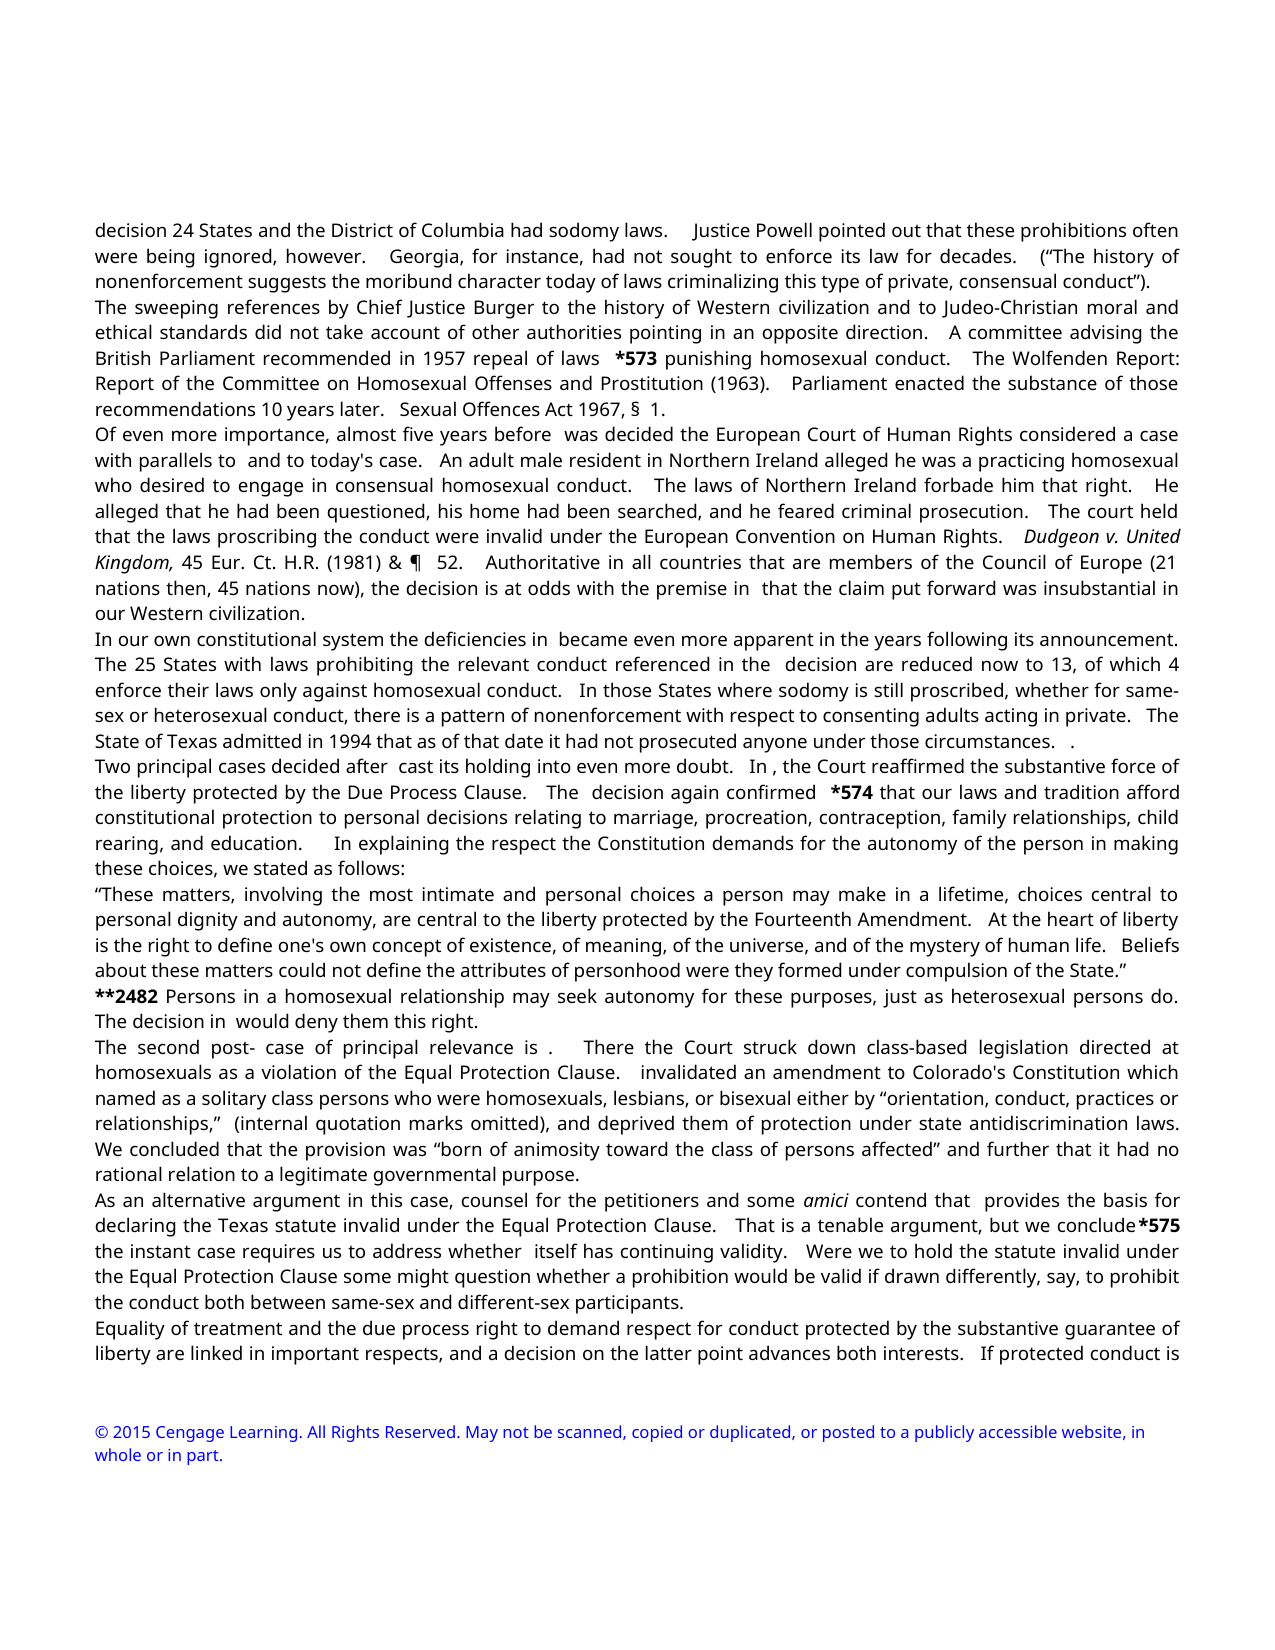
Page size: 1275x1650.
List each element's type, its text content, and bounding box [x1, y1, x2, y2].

text “These matters, involving the most intimate and personal choices a person may make in a lifetime, choices central to personal dignity and autonomy, are central to the liberty protected by the Fourteenth Amendment. At the heart of liberty is the right to define one's own concept of existence, of meaning, of the universe, and of the mystery of human life. Beliefs about these matters could not define the attributes of personhood were they formed under compulsion of the State.” [94, 881, 1181, 983]
text The sweeping references by Chief Justice Burger to the history of Western civilization and to Judeo-Christian moral and ethical standards did not take account of other authorities pointing in an opposite direction. A committee advising the British Parliament recommended in 1957 repeal of laws *573 punishing homosexual conduct. The Wolfenden Report: Report of the Committee on Homosexual Offenses and Prostitution (1963). Parliament enacted the substance of those recommendations 10 years later. Sexual Offences Act 1967, § 1. [94, 294, 1181, 422]
text The second post- case of principal relevance is . There the Court struck down class-based legislation directed at homosexuals as a violation of the Equal Protection Clause. invalidated an amendment to Colorado's Constitution which named as a solitary class persons who were homosexuals, lesbians, or bisexual either by “orientation, conduct, practices or relationships,” (internal quotation marks omitted), and deprived them of protection under state antidiscrimination laws. We concluded that the provision was “born of animosity toward the class of persons affected” and further that it had no rational relation to a legitimate governmental purpose. [94, 1034, 1181, 1187]
text Of even more importance, almost five years before was decided the European Court of Human Rights considered a case with parallels to and to today's case. An adult male resident in Northern Ireland alleged he was a practicing homosexual who desired to engage in consensual homosexual conduct. The laws of Northern Ireland forbade him that right. He alleged that he had been questioned, his home had been searched, and he feared criminal prosecution. The court held that the laws proscribing the conduct were invalid under the European Convention on Human Rights. Dudgeon v. United Kingdom, 45 Eur. Ct. H.R. (1981) & ¶ 52. Authoritative in all countries that are members of the Council of Europe (21 nations then, 45 nations now), the decision is at odds with the premise in that the claim put forward was insubstantial in our Western civilization. [94, 422, 1181, 626]
text Two principal cases decided after cast its holding into even more doubt. In , the Court reaffirmed the substantive force of the liberty protected by the Due Process Clause. The decision again confirmed *574 that our laws and tradition afford constitutional protection to personal decisions relating to marriage, procreation, contraception, family relationships, child rearing, and education. In explaining the respect the Constitution demands for the autonomy of the person in making these choices, we stated as follows: [94, 753, 1181, 881]
text **2482 Persons in a homosexual relationship may seek autonomy for these purposes, just as heterosexual persons do. The decision in would deny them this right. [94, 983, 1181, 1034]
text In our own constitutional system the deficiencies in became even more apparent in the years following its announcement. The 25 States with laws prohibiting the relevant conduct referenced in the decision are reduced now to 13, of which 4 enforce their laws only against homosexual conduct. In those States where sodomy is still proscribed, whether for same-sex or heterosexual conduct, there is a pattern of nonenforcement with respect to consenting adults acting in private. The State of Texas admitted in 1994 that as of that date it had not prosecuted anyone under those circumstances. . [94, 626, 1181, 753]
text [94, 217, 1181, 294]
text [94, 1315, 1181, 1366]
text As an alternative argument in this case, counsel for the petitioners and some amici contend that provides the basis for declaring the Texas statute invalid under the Equal Protection Clause. That is a tenable argument, but we conclude*575 the instant case requires us to address whether itself has continuing validity. Were we to hold the statute invalid under the Equal Protection Clause some might question whether a prohibition would be valid if drawn differently, say, to prohibit the conduct both between same-sex and different-sex participants. [94, 1187, 1181, 1315]
